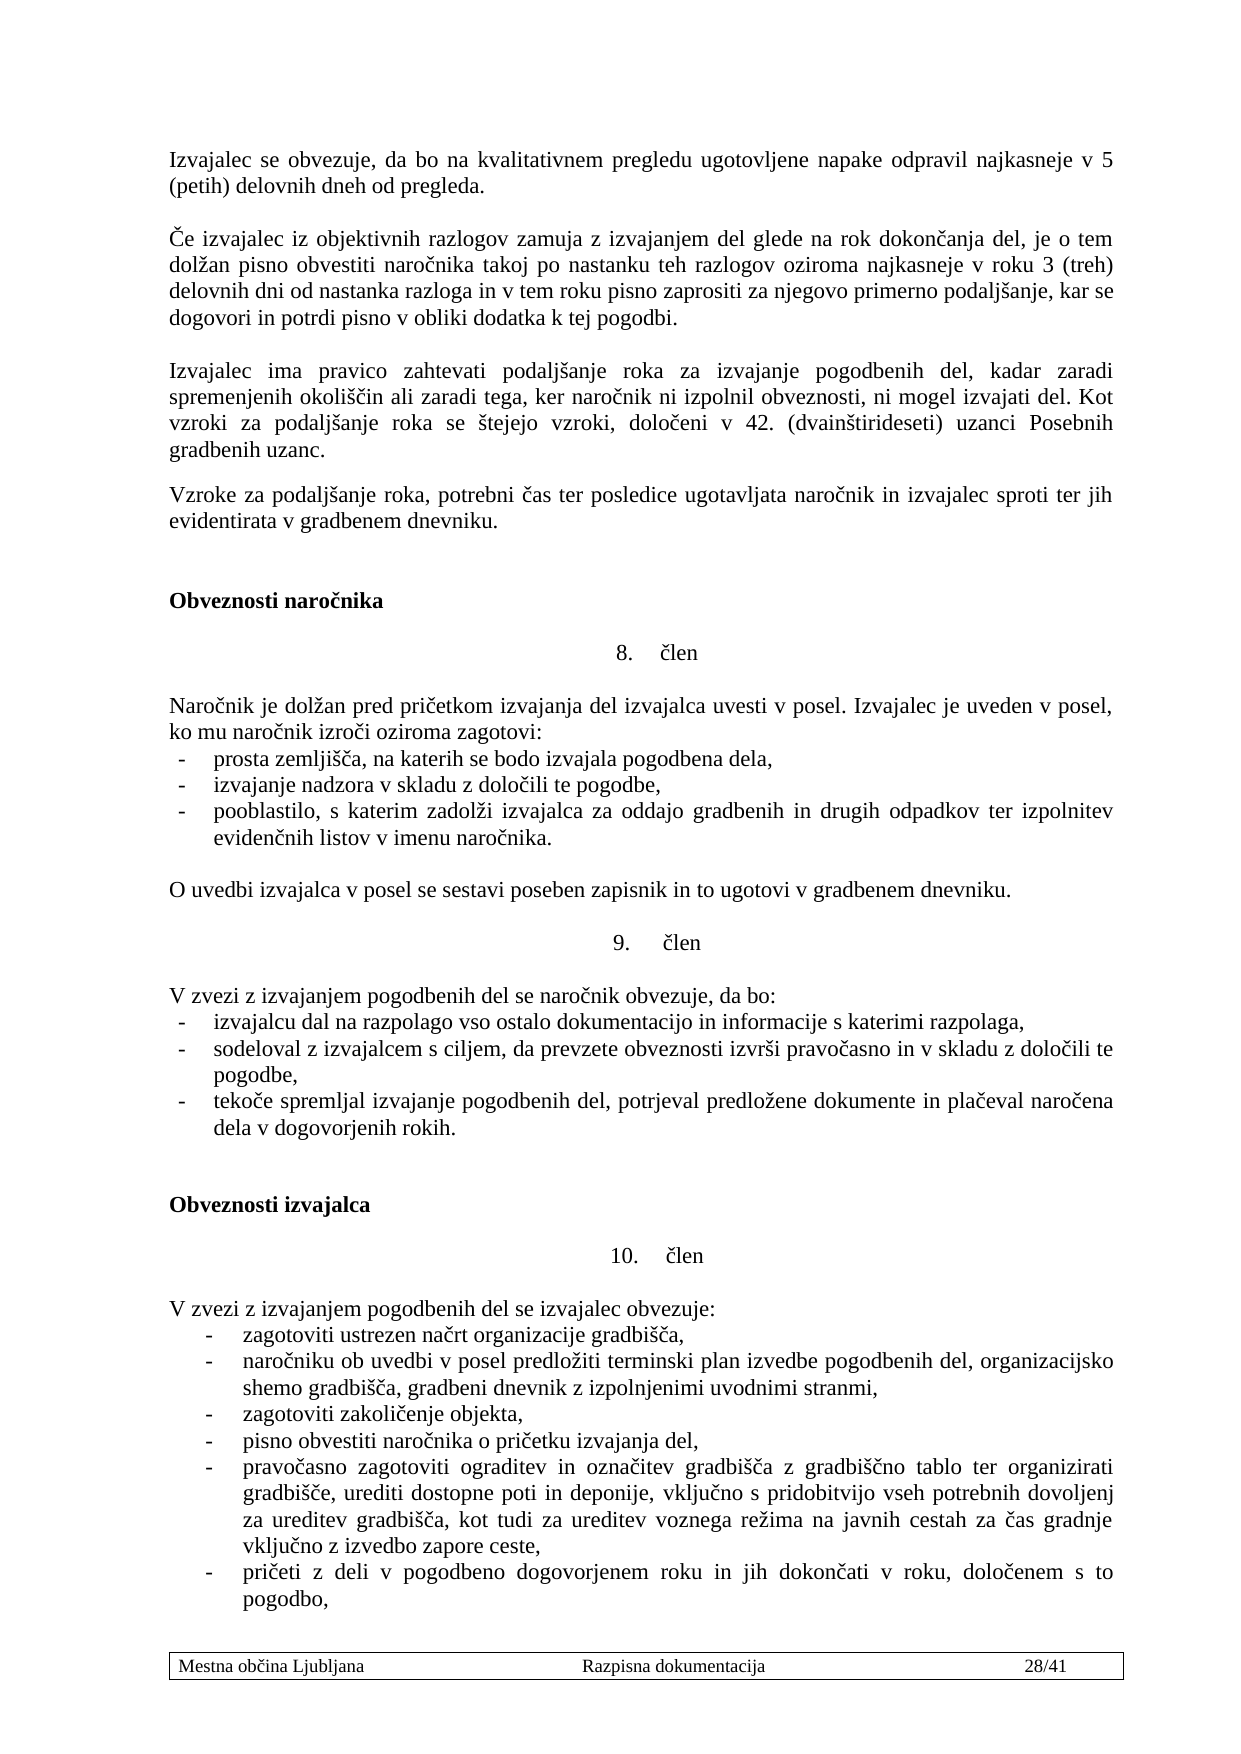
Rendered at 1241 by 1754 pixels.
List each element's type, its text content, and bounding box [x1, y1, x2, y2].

text 8. člen [169, 639, 1145, 666]
text Izvajalec ima pravico zahtevati podaljšanje roka za izvajanje pogodbenih del, kadar zaradi spremenjenih okoliščin ali zaradi tega, ker naročnik ni izpolnil obveznosti, ni mogel izvajati del. Kot vzroki za podaljšanje roka se štejejo vzroki, določeni v 42. (dvainštirideseti) uzanci Posebnih gradbenih uzanc. [169, 357, 1115, 462]
text Vzroke za podaljšanje roka, potrebni čas ter posledice ugotavljata naročnik in izvajalec sproti ter jih evidentirata v gradbenem dnevniku. [169, 481, 1115, 534]
list pričeti z deli v pogodbeno dogovorjenem roku in jih dokončati v roku, določenem s to pogodbo, [205, 1558, 1115, 1611]
list zagotoviti ustrezen načrt organizacije gradbišča, [205, 1321, 1115, 1348]
text Naročnik je dolžan pred pričetkom izvajanja del izvajalca uvesti v posel. Izvajalec je uveden v posel, ko mu naročnik izroči oziroma zagotovi: [169, 692, 1115, 745]
list pravočasno zagotoviti ograditev in označitev gradbišča z gradbiščno tablo ter organizirati gradbišče, urediti dostopne poti in deponije, vključno s pridobitvijo vseh potrebnih dovoljenj za ureditev gradbišča, kot tudi za ureditev voznega režima na javnih cestah za čas gradnje vključno z izvedbo zapore ceste, [205, 1453, 1115, 1558]
list prosta zemljišča, na katerih se bodo izvajala pogodbena dela, [178, 745, 1115, 771]
list pooblastilo, s katerim zadolži izvajalca za oddajo gradbenih in drugih odpadkov ter izpolnitev evidenčnih listov v imenu naročnika. [178, 797, 1115, 850]
text Obveznosti naročnika [169, 587, 1145, 613]
text 10. člen [169, 1242, 1145, 1268]
list zagotoviti zakoličenje objekta, [205, 1400, 1115, 1427]
list sodeloval z izvajalcem s ciljem, da prevzete obveznosti izvrši pravočasno in v skladu z določili te pogodbe, [178, 1035, 1115, 1087]
list izvajalcu dal na razpolago vso ostalo dokumentacijo in informacije s katerimi razpolaga, [178, 1008, 1115, 1035]
list pisno obvestiti naročnika o pričetku izvajanja del, [205, 1427, 1115, 1453]
list naročniku ob uvedbi v posel predložiti terminski plan izvedbe pogodbenih del, organizacijsko shemo gradbišča, gradbeni dnevnik z izpolnjenimi uvodnimi stranmi, [205, 1348, 1115, 1400]
text O uvedbi izvajalca v posel se sestavi poseben zapisnik in to ugotovi v gradbenem dnevniku. [169, 877, 1115, 903]
text V zvezi z izvajanjem pogodbenih del se izvajalec obvezuje: [169, 1295, 1112, 1321]
list tekoče spremljal izvajanje pogodbenih del, potrjeval predložene dokumente in plačeval naročena dela v dogovorjenih rokih. [178, 1087, 1115, 1140]
text 9. člen [169, 929, 1145, 956]
text V zvezi z izvajanjem pogodbenih del se naročnik obvezuje, da bo: [169, 982, 1115, 1008]
text Če izvajalec iz objektivnih razlogov zamuja z izvajanjem del glede na rok dokončanja del, je o tem dolžan pisno obvestiti naročnika takoj po nastanku teh razlogov oziroma najkasneje v roku 3 (treh) delovnih dni od nastanka razloga in v tem roku pisno zaprositi za njegovo primerno podaljšanje, kar se dogovori in potrdi pisno v obliki dodatka k tej pogodbi. [169, 225, 1115, 330]
text Izvajalec se obvezuje, da bo na kvalitativnem pregledu ugotovljene napake odpravil najkasneje v 5 (petih) delovnih dneh od pregleda. [169, 146, 1115, 198]
list izvajanje nadzora v skladu z določili te pogodbe, [178, 771, 1115, 797]
text Obveznosti izvajalca [169, 1191, 1115, 1217]
